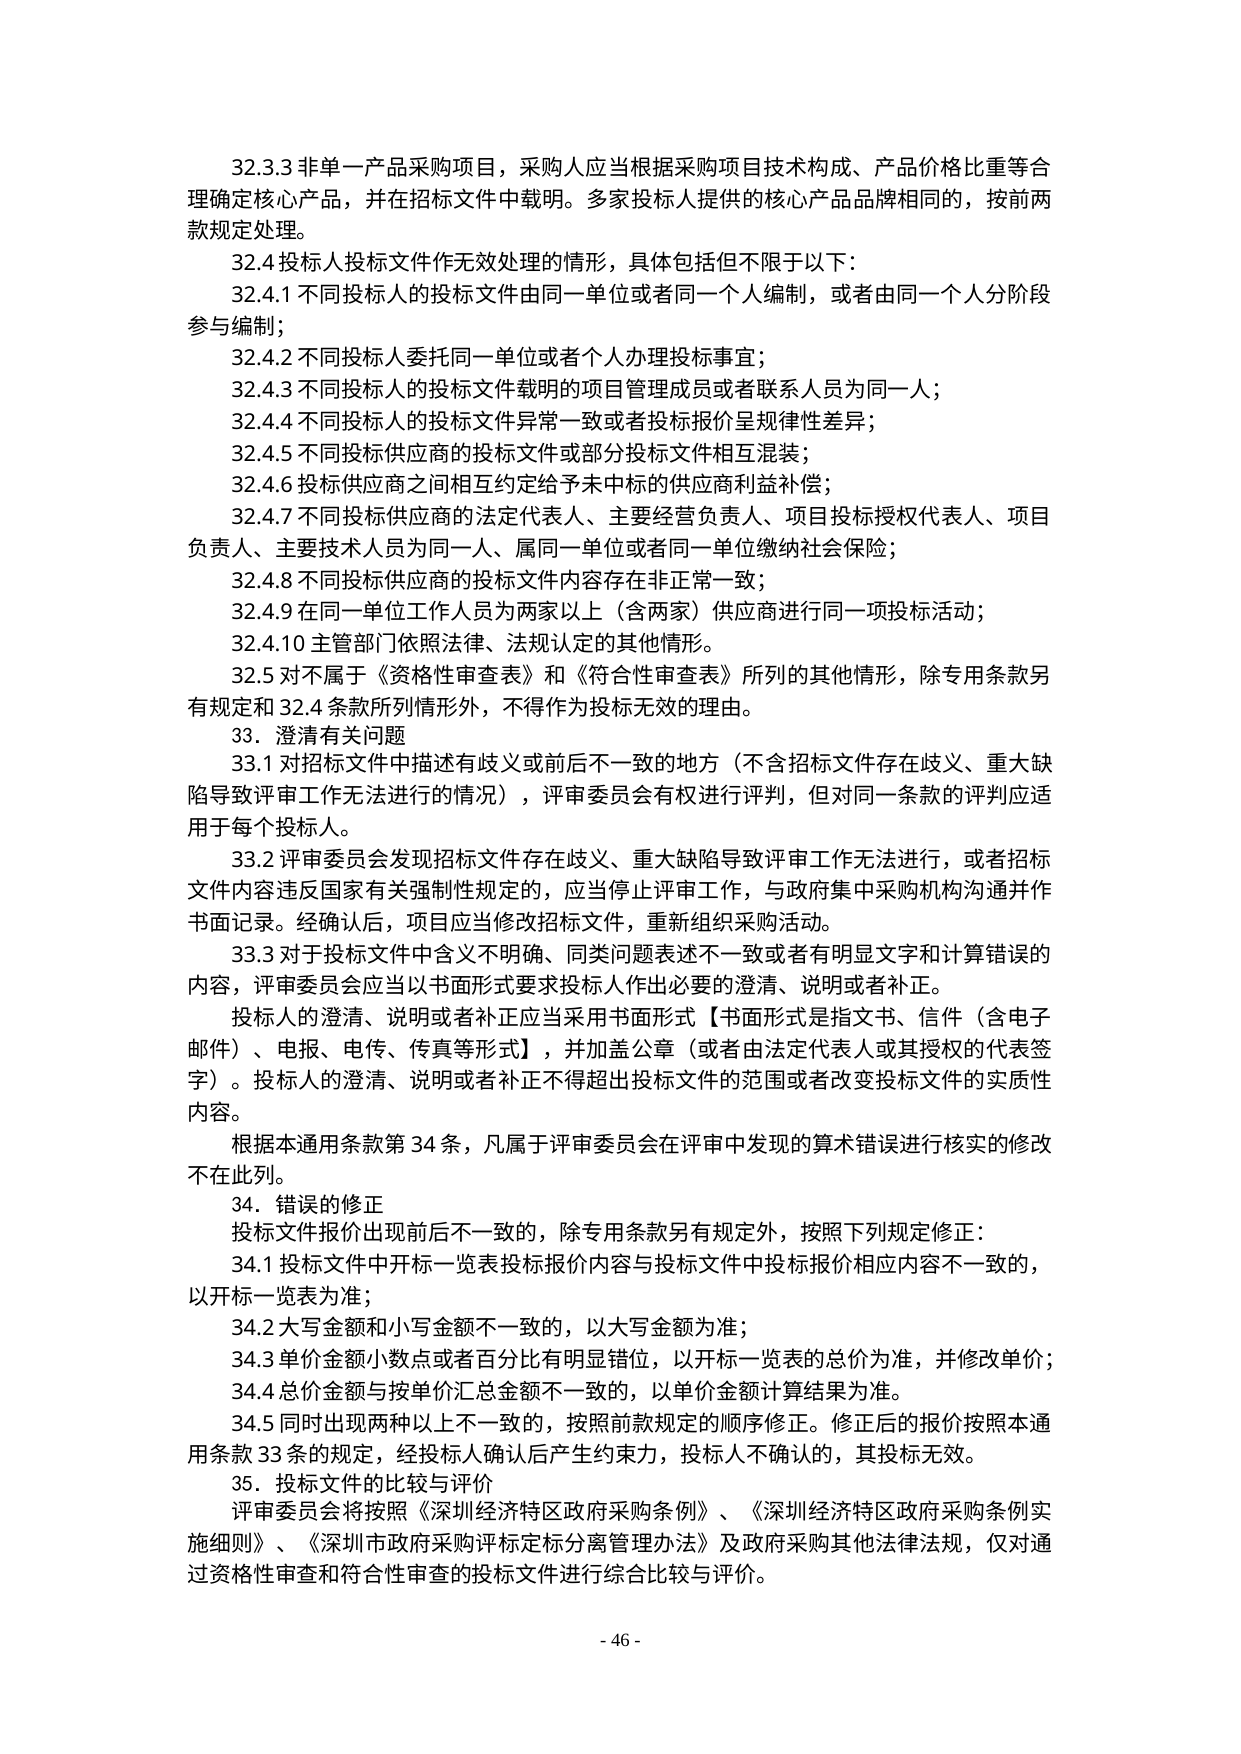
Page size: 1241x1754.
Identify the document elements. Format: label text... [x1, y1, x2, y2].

text 34.1投标文件中开标一览表投标报价内容与投标文件中投标报价相应内容不一致的，以开标一览表为准； [187, 1247, 1053, 1310]
text 32.3.3非单一产品采购项目，采购人应当根据采购项目技术构成、产品价格比重等合理确定核心产品，并在招标文件中载明。多家投标人提供的核心产品品牌相同的，按前两款规定处理。 [187, 150, 1053, 245]
text 32.4.10主管部门依照法律、法规认定的其他情形。 [187, 626, 1053, 658]
text 32.5对不属于《资格性审查表》和《符合性审查表》所列的其他情形，除专用条款另有规定和32.4条款所列情形外，不得作为投标无效的理由。 [187, 658, 1053, 721]
text 32.4投标人投标文件作无效处理的情形，具体包括但不限于以下： [187, 245, 1053, 277]
text 35．投标文件的比较与评价 [187, 1469, 1053, 1494]
text 34.3单价金额小数点或者百分比有明显错位，以开标一览表的总价为准，并修改单价； [187, 1342, 1053, 1374]
text 32.4.5不同投标供应商的投标文件或部分投标文件相互混装； [187, 436, 1053, 467]
text 34.2大写金额和小写金额不一致的，以大写金额为准； [187, 1310, 1053, 1342]
text 32.4.7不同投标供应商的法定代表人、主要经营负责人、项目投标授权代表人、项目负责人、主要技术人员为同一人、属同一单位或者同一单位缴纳社会保险； [187, 499, 1053, 563]
text 34.5同时出现两种以上不一致的，按照前款规定的顺序修正。修正后的报价按照本通用条款33条的规定，经投标人确认后产生约束力，投标人不确认的，其投标无效。 [187, 1406, 1053, 1469]
text 投标人的澄清、说明或者补正应当采用书面形式【书面形式是指文书、信件（含电子邮件）、电报、电传、传真等形式】，并加盖公章（或者由法定代表人或其授权的代表签字）。投标人的澄清、说明或者补正不得超出投标文件的范围或者改变投标文件的实质性内容。 [187, 1000, 1053, 1127]
text 投标文件报价出现前后不一致的，除专用条款另有规定外，按照下列规定修正： [187, 1215, 1053, 1247]
text 33.1对招标文件中描述有歧义或前后不一致的地方（不含招标文件存在歧义、重大缺陷导致评审工作无法进行的情况），评审委员会有权进行评判，但对同一条款的评判应适用于每个投标人。 [187, 746, 1053, 842]
text 32.4.9在同一单位工作人员为两家以上（含两家）供应商进行同一项投标活动； [187, 594, 1053, 626]
text 根据本通用条款第34条，凡属于评审委员会在评审中发现的算术错误进行核实的修改不在此列。 [187, 1127, 1053, 1190]
text 33.2评审委员会发现招标文件存在歧义、重大缺陷导致评审工作无法进行，或者招标文件内容违反国家有关强制性规定的，应当停止评审工作，与政府集中采购机构沟通并作书面记录。经确认后，项目应当修改招标文件，重新组织采购活动。 [187, 842, 1053, 937]
text 34.4总价金额与按单价汇总金额不一致的，以单价金额计算结果为准。 [187, 1374, 1053, 1406]
text 32.4.6投标供应商之间相互约定给予未中标的供应商利益补偿； [187, 467, 1053, 499]
text 32.4.3不同投标人的投标文件载明的项目管理成员或者联系人员为同一人； [187, 372, 1053, 404]
text 32.4.2不同投标人委托同一单位或者个人办理投标事宜； [187, 340, 1053, 372]
text 32.4.1不同投标人的投标文件由同一单位或者同一个人编制，或者由同一个人分阶段参与编制； [187, 277, 1053, 340]
text 34．错误的修正 [187, 1190, 1053, 1215]
text 32.4.4不同投标人的投标文件异常一致或者投标报价呈规律性差异； [187, 404, 1053, 436]
text 评审委员会将按照《深圳经济特区政府采购条例》、《深圳经济特区政府采购条例实施细则》、《深圳市政府采购评标定标分离管理办法》及政府采购其他法律法规，仅对通过资格性审查和符合性审查的投标文件进行综合比较与评价。 [187, 1494, 1053, 1589]
text 33.3对于投标文件中含义不明确、同类问题表述不一致或者有明显文字和计算错误的内容，评审委员会应当以书面形式要求投标人作出必要的澄清、说明或者补正。 [187, 937, 1053, 1000]
text 32.4.8不同投标供应商的投标文件内容存在非正常一致； [187, 563, 1053, 594]
text 33．澄清有关问题 [187, 721, 1053, 746]
